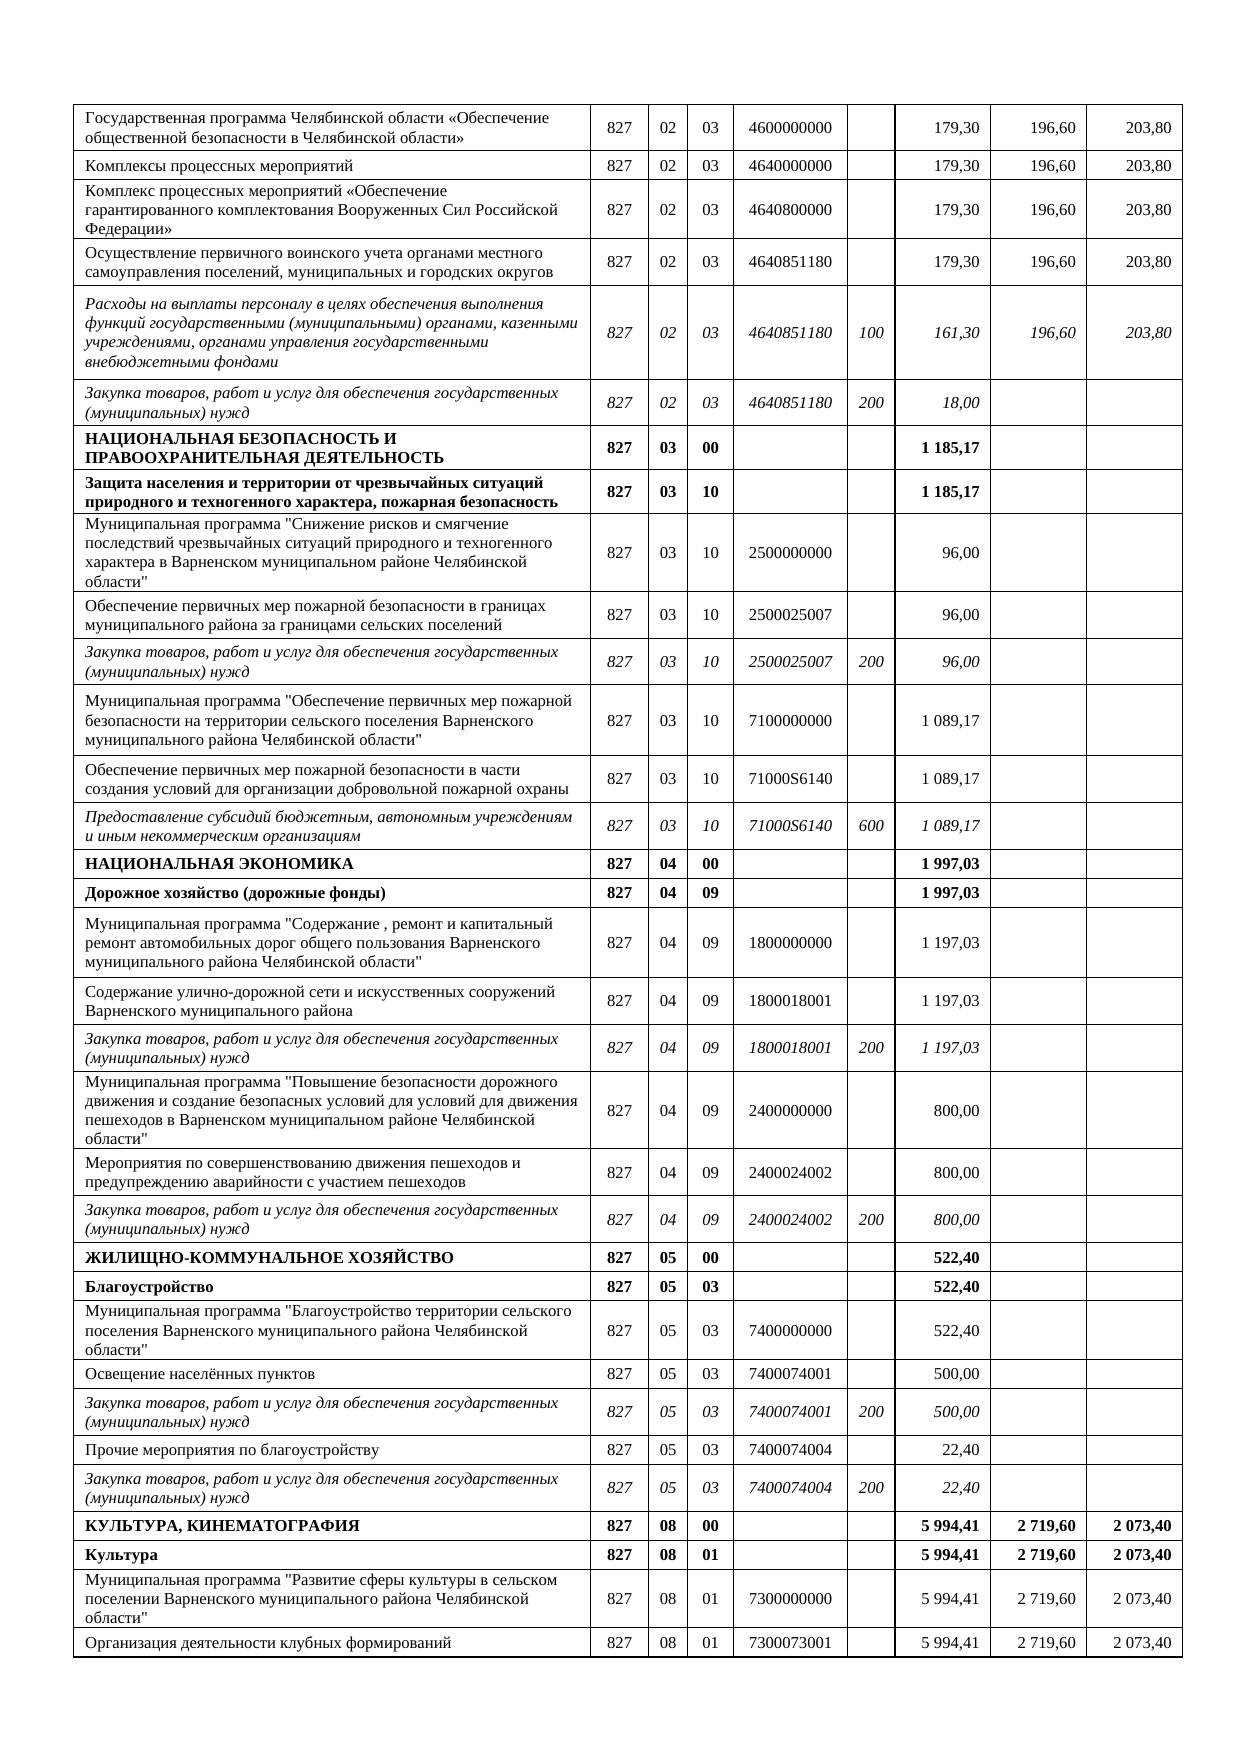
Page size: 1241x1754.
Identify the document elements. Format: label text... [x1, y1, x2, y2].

table_cell 03 [688, 105, 733, 150]
table_cell 22,40 [896, 1436, 990, 1464]
table_cell 03 [688, 1436, 733, 1464]
table_cell 03 [688, 180, 733, 238]
table_cell Муниципальная программа "Развитие сферы культуры в сельском поселении Варненского муниципального района Челябинской области" [74, 1570, 590, 1627]
table_cell 2400000000 [734, 1072, 847, 1148]
table_cell 827 [591, 592, 648, 637]
table_cell [991, 514, 1086, 591]
table_cell [848, 1272, 894, 1300]
table_cell 203,80 [1087, 151, 1182, 179]
table_cell [734, 879, 847, 907]
table_cell 96,00 [896, 592, 990, 637]
table_cell [1087, 1196, 1182, 1242]
table_cell 200 [848, 639, 894, 684]
table_cell 09 [688, 978, 733, 1024]
table_cell 827 [591, 380, 648, 425]
table_cell 179,30 [896, 180, 990, 238]
table_cell [991, 803, 1086, 848]
table_cell 01 [688, 1541, 733, 1569]
table_cell 05 [649, 1436, 687, 1464]
table_cell 1800018001 [734, 1025, 847, 1071]
table_cell [848, 1360, 894, 1388]
table_cell 03 [688, 1272, 733, 1300]
table_cell [848, 756, 894, 802]
table_cell 03 [649, 756, 687, 802]
table_cell 7400074001 [734, 1389, 847, 1435]
table_cell 100 [848, 286, 894, 378]
table_cell 05 [649, 1272, 687, 1300]
table_cell [1087, 639, 1182, 684]
table_cell Благоустройство [74, 1272, 590, 1300]
table_cell 2400024002 [734, 1149, 847, 1195]
table_cell 827 [591, 286, 648, 378]
table_cell 2 073,40 [1087, 1628, 1182, 1656]
table_cell 827 [591, 1272, 648, 1300]
table_cell [848, 180, 894, 238]
table_cell 05 [649, 1465, 687, 1511]
table_cell 09 [688, 1149, 733, 1195]
table_cell 05 [649, 1301, 687, 1359]
table_cell [848, 1149, 894, 1195]
table_cell [848, 239, 894, 285]
table_cell 827 [591, 1196, 648, 1242]
table_cell 800,00 [896, 1149, 990, 1195]
table_cell [991, 639, 1086, 684]
table_cell Муниципальная программа "Содержание , ремонт и капитальный ремонт автомобильных дорог общего пользования Варненского муниципального района Челябинской области" [74, 908, 590, 977]
table_cell Осуществление первичного воинского учета органами местного самоуправления поселений, муниципальных и городских округов [74, 239, 590, 285]
table_cell 01 [688, 1570, 733, 1627]
table_cell [1087, 803, 1182, 848]
table_cell 2500025007 [734, 592, 847, 637]
table_cell 827 [591, 1570, 648, 1627]
table_cell [848, 151, 894, 179]
table_cell 03 [649, 514, 687, 591]
table_cell 2 719,60 [991, 1570, 1086, 1627]
table_cell 04 [649, 1196, 687, 1242]
table_cell 827 [591, 1025, 648, 1071]
table_cell 196,60 [991, 151, 1086, 179]
table_cell [848, 1541, 894, 1569]
table_cell 800,00 [896, 1072, 990, 1148]
table_cell Освещение населённых пунктов [74, 1360, 590, 1388]
table_cell [848, 470, 894, 513]
table_cell 179,30 [896, 239, 990, 285]
table_cell 01 [688, 1628, 733, 1656]
table_cell 827 [591, 1243, 648, 1271]
table_cell Муниципальная программа "Снижение рисков и смягчение последствий чрезвычайных ситуаций природного и техногенного характера в Варненском муниципальном районе Челябинской области" [74, 514, 590, 591]
table_cell [848, 1301, 894, 1359]
table_cell [1087, 756, 1182, 802]
table_cell [991, 1149, 1086, 1195]
table_cell 827 [591, 803, 648, 848]
table_cell 4640000000 [734, 151, 847, 179]
table_cell 05 [649, 1360, 687, 1388]
table_cell [1087, 1436, 1182, 1464]
table_cell 02 [649, 380, 687, 425]
table_cell 4640851180 [734, 286, 847, 378]
table_cell 04 [649, 1072, 687, 1148]
table_cell [991, 756, 1086, 802]
table_cell 10 [688, 470, 733, 513]
table_cell 827 [591, 639, 648, 684]
table_cell 1800000000 [734, 908, 847, 977]
table_cell [848, 105, 894, 150]
table_cell [1087, 879, 1182, 907]
table_cell 18,00 [896, 380, 990, 425]
table_cell [848, 1243, 894, 1271]
table_cell 827 [591, 879, 648, 907]
table_cell 827 [591, 105, 648, 150]
table_cell 02 [649, 180, 687, 238]
table_cell 10 [688, 685, 733, 755]
table_cell НАЦИОНАЛЬНАЯ БЕЗОПАСНОСТЬ И ПРАВООХРАНИТЕЛЬНАЯ ДЕЯТЕЛЬНОСТЬ [74, 426, 590, 469]
table_cell 7400074004 [734, 1436, 847, 1464]
table_cell [734, 1512, 847, 1540]
table_cell Мероприятия по совершенствованию движения пешеходов и предупреждению аварийности с участием пешеходов [74, 1149, 590, 1195]
table_cell Закупка товаров, работ и услуг для обеспечения государственных (муниципальных) нужд [74, 1465, 590, 1511]
table_cell [1087, 470, 1182, 513]
table_cell 03 [649, 685, 687, 755]
table_cell [848, 1628, 894, 1656]
table_cell 2500025007 [734, 639, 847, 684]
table_cell 00 [688, 850, 733, 877]
table_cell [991, 1272, 1086, 1300]
table_cell 203,80 [1087, 105, 1182, 150]
table_cell 179,30 [896, 151, 990, 179]
table_cell 200 [848, 380, 894, 425]
table_cell 04 [649, 1025, 687, 1071]
table_cell 2 719,60 [991, 1541, 1086, 1569]
table_cell 2 073,40 [1087, 1512, 1182, 1540]
table_cell 03 [688, 239, 733, 285]
table_cell [991, 380, 1086, 425]
table_cell Культура [74, 1541, 590, 1569]
table_cell Предоставление субсидий бюджетным, автономным учреждениям и иным некоммерческим организациям [74, 803, 590, 848]
table_cell 1 089,17 [896, 803, 990, 848]
table_cell 02 [649, 239, 687, 285]
table_cell [991, 850, 1086, 877]
table_cell 827 [591, 1465, 648, 1511]
table_cell [848, 978, 894, 1024]
table_cell 827 [591, 470, 648, 513]
table_cell [1087, 685, 1182, 755]
table_cell [991, 1243, 1086, 1271]
table_cell Муниципальная программа "Повышение безопасности дорожного движения и создание безопасных условий для условий для движения пешеходов в Варненском муниципальном районе Челябинской области" [74, 1072, 590, 1148]
table_cell 200 [848, 1196, 894, 1242]
table_cell 03 [688, 1465, 733, 1511]
table_cell 522,40 [896, 1243, 990, 1271]
table_cell 03 [649, 592, 687, 637]
table_cell 827 [591, 1389, 648, 1435]
table_cell 500,00 [896, 1360, 990, 1388]
table_cell 522,40 [896, 1301, 990, 1359]
table_cell 196,60 [991, 239, 1086, 285]
table_cell 4600000000 [734, 105, 847, 150]
table_cell Закупка товаров, работ и услуг для обеспечения государственных (муниципальных) нужд [74, 639, 590, 684]
table_cell НАЦИОНАЛЬНАЯ ЭКОНОМИКА [74, 850, 590, 877]
table_cell 200 [848, 1465, 894, 1511]
table_cell Содержание улично-дорожной сети и искусственных сооружений Варненского муниципального района [74, 978, 590, 1024]
table_cell [1087, 1149, 1182, 1195]
table_cell 03 [688, 1389, 733, 1435]
table_cell 08 [649, 1541, 687, 1569]
table_cell 1800018001 [734, 978, 847, 1024]
table_cell Муниципальная программа "Благоустройство территории сельского поселения Варненского муниципального района Челябинской области" [74, 1301, 590, 1359]
table_cell 1 185,17 [896, 426, 990, 469]
table_cell 09 [688, 879, 733, 907]
table_cell [1087, 850, 1182, 877]
table_cell Организация деятельности клубных формирований [74, 1628, 590, 1656]
table_cell 196,60 [991, 105, 1086, 150]
table_cell 2500000000 [734, 514, 847, 591]
table_cell 827 [591, 1360, 648, 1388]
table_cell [991, 592, 1086, 637]
table_cell 10 [688, 514, 733, 591]
table_cell 7300000000 [734, 1570, 847, 1627]
table_cell [734, 1541, 847, 1569]
table_cell [991, 879, 1086, 907]
table_cell [734, 850, 847, 877]
table_cell 03 [649, 803, 687, 848]
table_cell 03 [688, 1301, 733, 1359]
table_cell 827 [591, 180, 648, 238]
table_cell 4640800000 [734, 180, 847, 238]
table_cell Прочие мероприятия по благоустройству [74, 1436, 590, 1464]
table_cell 03 [649, 639, 687, 684]
table_cell 196,60 [991, 180, 1086, 238]
table_cell Муниципальная программа "Обеспечение первичных мер пожарной безопасности на территории сельского поселения Варненского муниципального района Челябинской области" [74, 685, 590, 755]
table_cell 03 [688, 1360, 733, 1388]
table_cell [734, 426, 847, 469]
table_cell 22,40 [896, 1465, 990, 1511]
table_cell 203,80 [1087, 239, 1182, 285]
table_cell [848, 1512, 894, 1540]
table_cell 71000S6140 [734, 803, 847, 848]
table_cell Комплекс процессных мероприятий «Обеспечение гарантированного комплектования Вооруженных Сил Российской Федерации» [74, 180, 590, 238]
table_cell 827 [591, 1436, 648, 1464]
table_cell 203,80 [1087, 286, 1182, 378]
table_cell [991, 1389, 1086, 1435]
table_cell 1 197,03 [896, 1025, 990, 1071]
table_cell 2400024002 [734, 1196, 847, 1242]
table_cell 827 [591, 426, 648, 469]
table_cell 1 997,03 [896, 850, 990, 877]
table_cell 827 [591, 850, 648, 877]
table_cell [991, 978, 1086, 1024]
table_cell [1087, 1465, 1182, 1511]
table_cell 827 [591, 1512, 648, 1540]
table_cell 03 [649, 426, 687, 469]
table_cell 1 089,17 [896, 756, 990, 802]
table_cell Закупка товаров, работ и услуг для обеспечения государственных (муниципальных) нужд [74, 1196, 590, 1242]
table_cell Защита населения и территории от чрезвычайных ситуаций природного и техногенного характера, пожарная безопасность [74, 470, 590, 513]
table_cell Закупка товаров, работ и услуг для обеспечения государственных (муниципальных) нужд [74, 1025, 590, 1071]
table_cell 03 [688, 380, 733, 425]
table_cell 09 [688, 908, 733, 977]
table_cell [991, 685, 1086, 755]
table_cell 827 [591, 239, 648, 285]
table_cell 04 [649, 908, 687, 977]
table_cell [848, 426, 894, 469]
table_cell 08 [649, 1570, 687, 1627]
table_cell 05 [649, 1243, 687, 1271]
table_cell Обеспечение первичных мер пожарной безопасности в части создания условий для организации добровольной пожарной охраны [74, 756, 590, 802]
table_cell [991, 1465, 1086, 1511]
table_cell Обеспечение первичных мер пожарной безопасности в границах муниципального района за границами сельских поселений [74, 592, 590, 637]
table_cell ЖИЛИЩНО-КОММУНАЛЬНОЕ ХОЗЯЙСТВО [74, 1243, 590, 1271]
table_cell 02 [649, 286, 687, 378]
table_cell Закупка товаров, работ и услуг для обеспечения государственных (муниципальных) нужд [74, 1389, 590, 1435]
table_cell 4640851180 [734, 239, 847, 285]
table_cell 827 [591, 514, 648, 591]
table_cell 179,30 [896, 105, 990, 150]
table_cell 203,80 [1087, 180, 1182, 238]
table_cell 00 [688, 1512, 733, 1540]
table_cell КУЛЬТУРА, КИНЕМАТОГРАФИЯ [74, 1512, 590, 1540]
table_cell [848, 685, 894, 755]
table_cell [1087, 1301, 1182, 1359]
table_cell 522,40 [896, 1272, 990, 1300]
table_cell 827 [591, 1149, 648, 1195]
table_cell [991, 908, 1086, 977]
table_cell [1087, 1272, 1182, 1300]
table_cell 10 [688, 639, 733, 684]
table_cell 09 [688, 1196, 733, 1242]
table_cell 96,00 [896, 514, 990, 591]
table_cell [848, 879, 894, 907]
table_cell 2 719,60 [991, 1628, 1086, 1656]
table_cell 1 089,17 [896, 685, 990, 755]
table_cell 10 [688, 803, 733, 848]
table_cell [991, 1072, 1086, 1148]
table_cell 4640851180 [734, 380, 847, 425]
table_cell [1087, 1360, 1182, 1388]
table_cell 04 [649, 850, 687, 877]
table_cell 827 [591, 685, 648, 755]
table_cell 200 [848, 1025, 894, 1071]
table_cell 04 [649, 879, 687, 907]
table_cell 1 197,03 [896, 978, 990, 1024]
table_cell 71000S6140 [734, 756, 847, 802]
table_cell 827 [591, 1628, 648, 1656]
table_cell 04 [649, 978, 687, 1024]
table_cell [991, 1360, 1086, 1388]
table_cell 196,60 [991, 286, 1086, 378]
table_cell 1 185,17 [896, 470, 990, 513]
table_cell [734, 1243, 847, 1271]
table_cell 03 [688, 151, 733, 179]
table_cell 00 [688, 1243, 733, 1271]
table_cell 00 [688, 426, 733, 469]
table_cell 7100000000 [734, 685, 847, 755]
table_cell 04 [649, 1149, 687, 1195]
table_cell 10 [688, 756, 733, 802]
table_cell 827 [591, 151, 648, 179]
table_cell [734, 470, 847, 513]
table_cell 500,00 [896, 1389, 990, 1435]
table_cell 03 [649, 470, 687, 513]
table_cell 800,00 [896, 1196, 990, 1242]
table_cell [1087, 1072, 1182, 1148]
table_cell [1087, 1243, 1182, 1271]
table_cell Дорожное хозяйство (дорожные фонды) [74, 879, 590, 907]
table_cell 827 [591, 1072, 648, 1148]
table_cell Государственная программа Челябинской области «Обеспечение общественной безопасности в Челябинской области» [74, 105, 590, 150]
table_cell 02 [649, 151, 687, 179]
table_cell [734, 1272, 847, 1300]
table_cell [1087, 908, 1182, 977]
table_cell [991, 1025, 1086, 1071]
table_cell [991, 470, 1086, 513]
table_cell 2 073,40 [1087, 1541, 1182, 1569]
table_cell [848, 514, 894, 591]
table_cell Комплексы процессных мероприятий [74, 151, 590, 179]
table_cell 7400074004 [734, 1465, 847, 1511]
table_cell 5 994,41 [896, 1512, 990, 1540]
table_cell 5 994,41 [896, 1541, 990, 1569]
table_cell [991, 1196, 1086, 1242]
table_cell 5 994,41 [896, 1570, 990, 1627]
table_cell 7400000000 [734, 1301, 847, 1359]
table_cell [1087, 1389, 1182, 1435]
table_cell [1087, 426, 1182, 469]
table_cell [1087, 514, 1182, 591]
table_cell [991, 1436, 1086, 1464]
table_cell 02 [649, 105, 687, 150]
table_cell 05 [649, 1389, 687, 1435]
table_cell [1087, 978, 1182, 1024]
table_cell 5 994,41 [896, 1628, 990, 1656]
table_cell 7400074001 [734, 1360, 847, 1388]
table_cell 7300073001 [734, 1628, 847, 1656]
table_cell 2 719,60 [991, 1512, 1086, 1540]
table_cell 1 197,03 [896, 908, 990, 977]
table_cell 08 [649, 1512, 687, 1540]
table_cell 161,30 [896, 286, 990, 378]
table_cell [1087, 592, 1182, 637]
table_cell [991, 1301, 1086, 1359]
table_cell 10 [688, 592, 733, 637]
table_cell [848, 1436, 894, 1464]
table_cell 1 997,03 [896, 879, 990, 907]
table_cell 827 [591, 978, 648, 1024]
table_cell [848, 1570, 894, 1627]
table_cell [1087, 380, 1182, 425]
table_cell [991, 426, 1086, 469]
table_cell 03 [688, 286, 733, 378]
table_cell 200 [848, 1389, 894, 1435]
table_cell 827 [591, 908, 648, 977]
table_cell [1087, 1025, 1182, 1071]
table_cell 09 [688, 1072, 733, 1148]
table_cell [848, 1072, 894, 1148]
table_cell 96,00 [896, 639, 990, 684]
table_cell 08 [649, 1628, 687, 1656]
table_cell [848, 908, 894, 977]
table_cell 827 [591, 1301, 648, 1359]
table_cell [848, 592, 894, 637]
table_cell 827 [591, 1541, 648, 1569]
table_cell 2 073,40 [1087, 1570, 1182, 1627]
table_cell [848, 850, 894, 877]
table_cell 09 [688, 1025, 733, 1071]
table_cell 600 [848, 803, 894, 848]
table_cell Закупка товаров, работ и услуг для обеспечения государственных (муниципальных) нужд [74, 380, 590, 425]
table_cell 827 [591, 756, 648, 802]
